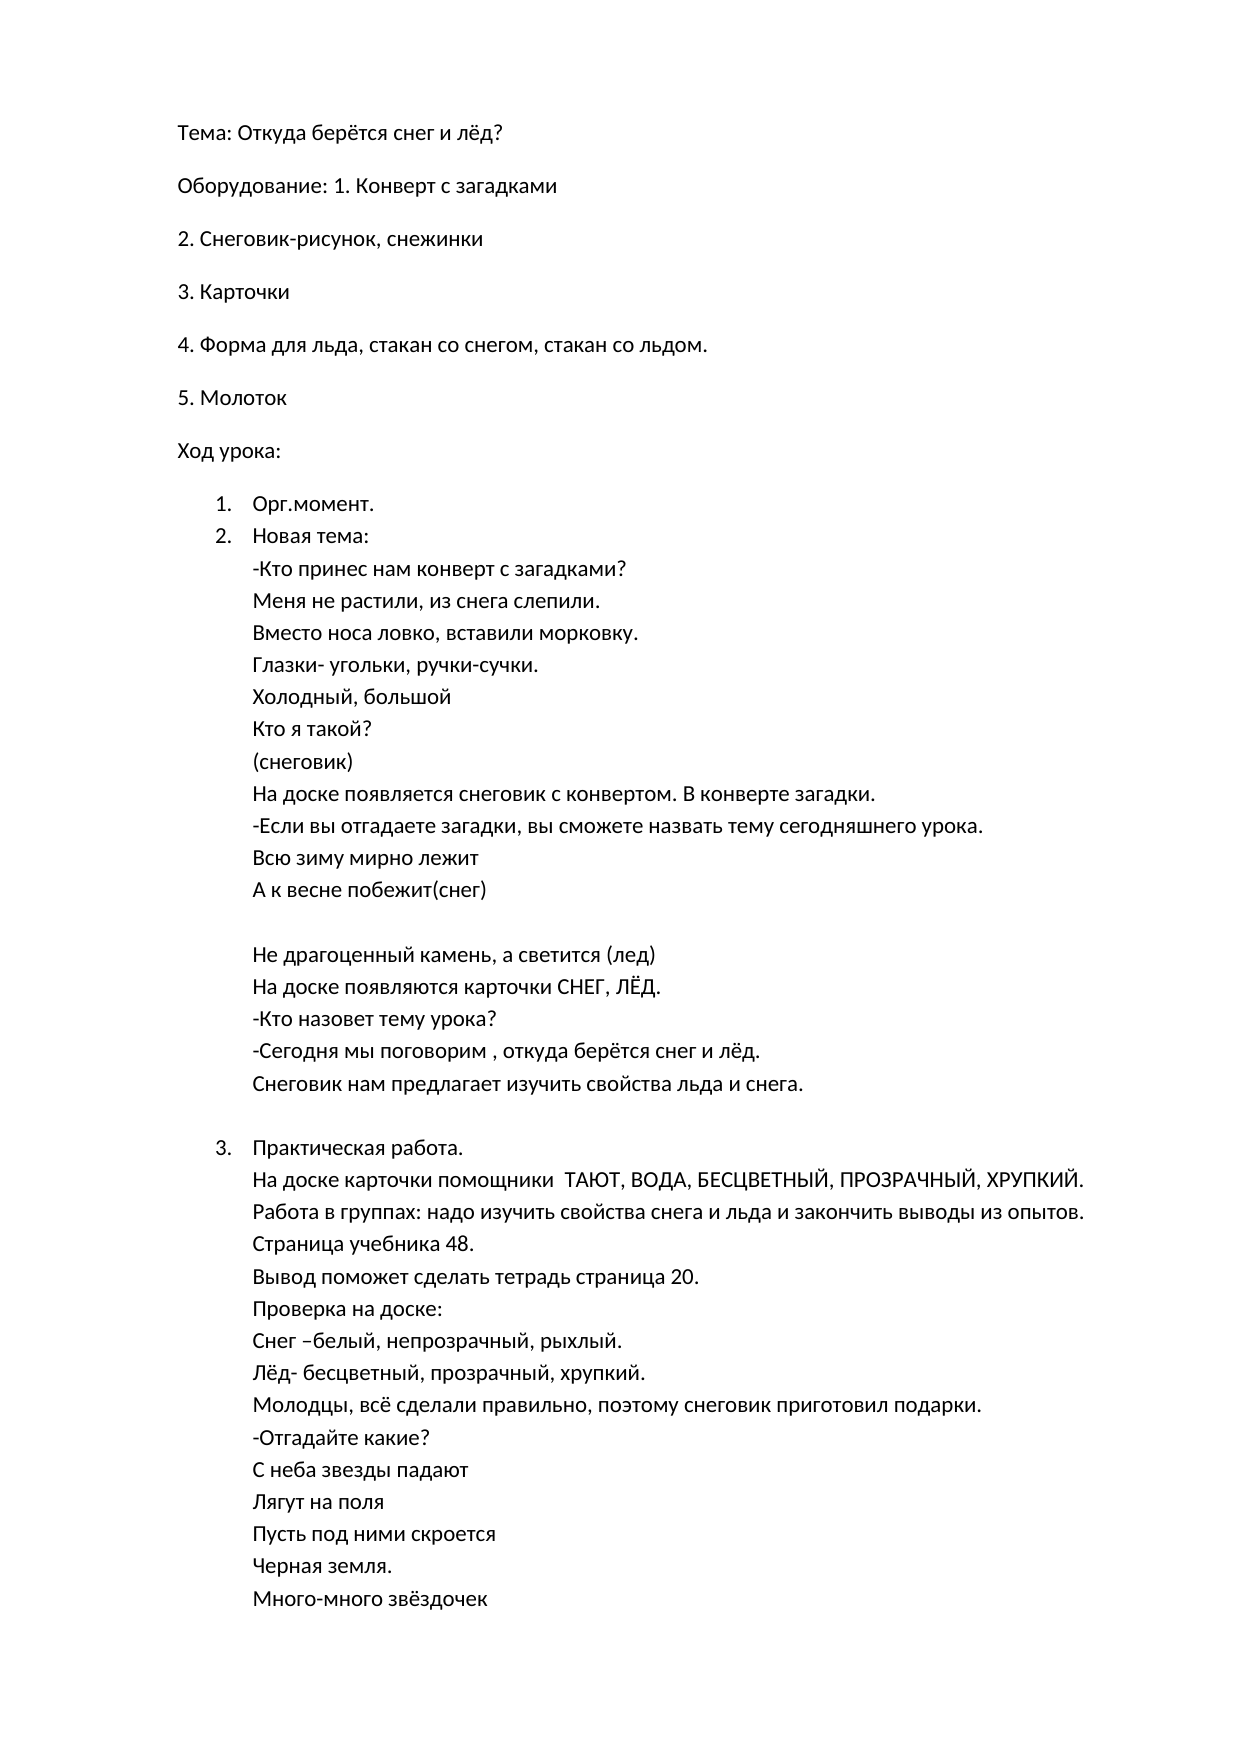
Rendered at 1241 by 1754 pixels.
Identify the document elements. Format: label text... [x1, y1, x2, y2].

list А к весне побежит(снег) [252, 876, 1152, 903]
list Глазки- угольки, ручки-сучки. [252, 650, 1152, 678]
list Орг.момент. [215, 489, 1152, 517]
list -Кто принес нам конверт с загадками? [252, 554, 1152, 582]
list Вывод поможет сделать тетрадь страница 20. [252, 1262, 1152, 1290]
text Тема: Откуда берётся снег и лёд? [177, 118, 1152, 146]
list Черная земля. [252, 1551, 1152, 1579]
list Всю зиму мирно лежит [252, 843, 1152, 871]
list Работа в группах: надо изучить свойства снега и льда и закончить выводы из опытов. Страница учебника 48. [252, 1197, 1152, 1258]
list На доске появляется снеговик с конвертом. В конверте загадки. [252, 779, 1152, 807]
list Практическая работа. [215, 1133, 1152, 1161]
text 5. Молоток [177, 383, 1152, 411]
list С неба звезды падают [252, 1455, 1152, 1483]
list Проверка на доске: [252, 1294, 1152, 1322]
list (снеговик) [252, 747, 1152, 775]
list -Если вы отгадаете загадки, вы сможете назвать тему сегодняшнего урока. [252, 811, 1152, 839]
list Много-много звёздочек [252, 1584, 1152, 1612]
list Молодцы, всё сделали правильно, поэтому снеговик приготовил подарки. [252, 1391, 1152, 1418]
list -Сегодня мы поговорим , откуда берётся снег и лёд. [252, 1036, 1152, 1064]
list Лягут на поля [252, 1487, 1152, 1515]
list -Отгадайте какие? [252, 1423, 1152, 1451]
list Снеговик нам предлагает изучить свойства льда и снега. [252, 1069, 1152, 1097]
list Снег –белый, непрозрачный, рыхлый. [252, 1326, 1152, 1354]
list Кто я такой? [252, 714, 1152, 743]
list На доске карточки помощники ТАЮТ, ВОДА, БЕСЦВЕТНЫЙ, ПРОЗРАЧНЫЙ, ХРУПКИЙ. [252, 1165, 1152, 1193]
list Не драгоценный камень, а светится (лед) [252, 940, 1152, 968]
list Вместо носа ловко, вставили морковку. [252, 618, 1152, 646]
list На доске появляются карточки СНЕГ, ЛЁД. [252, 972, 1152, 1000]
text 2. Снеговик-рисунок, снежинки [177, 224, 1152, 252]
list Лёд- бесцветный, прозрачный, хрупкий. [252, 1358, 1152, 1386]
list Пусть под ними скроется [252, 1519, 1152, 1547]
text Оборудование: 1. Конверт с загадками [177, 171, 1152, 199]
list -Кто назовет тему урока? [252, 1004, 1152, 1032]
list Меня не растили, из снега слепили. [252, 586, 1152, 614]
list Новая тема: [215, 521, 1152, 549]
text Ход урока: [177, 436, 1152, 464]
text 3. Карточки [177, 277, 1152, 305]
list Холодный, большой [252, 682, 1152, 710]
text 4. Форма для льда, стакан со снегом, стакан со льдом. [177, 330, 1152, 358]
